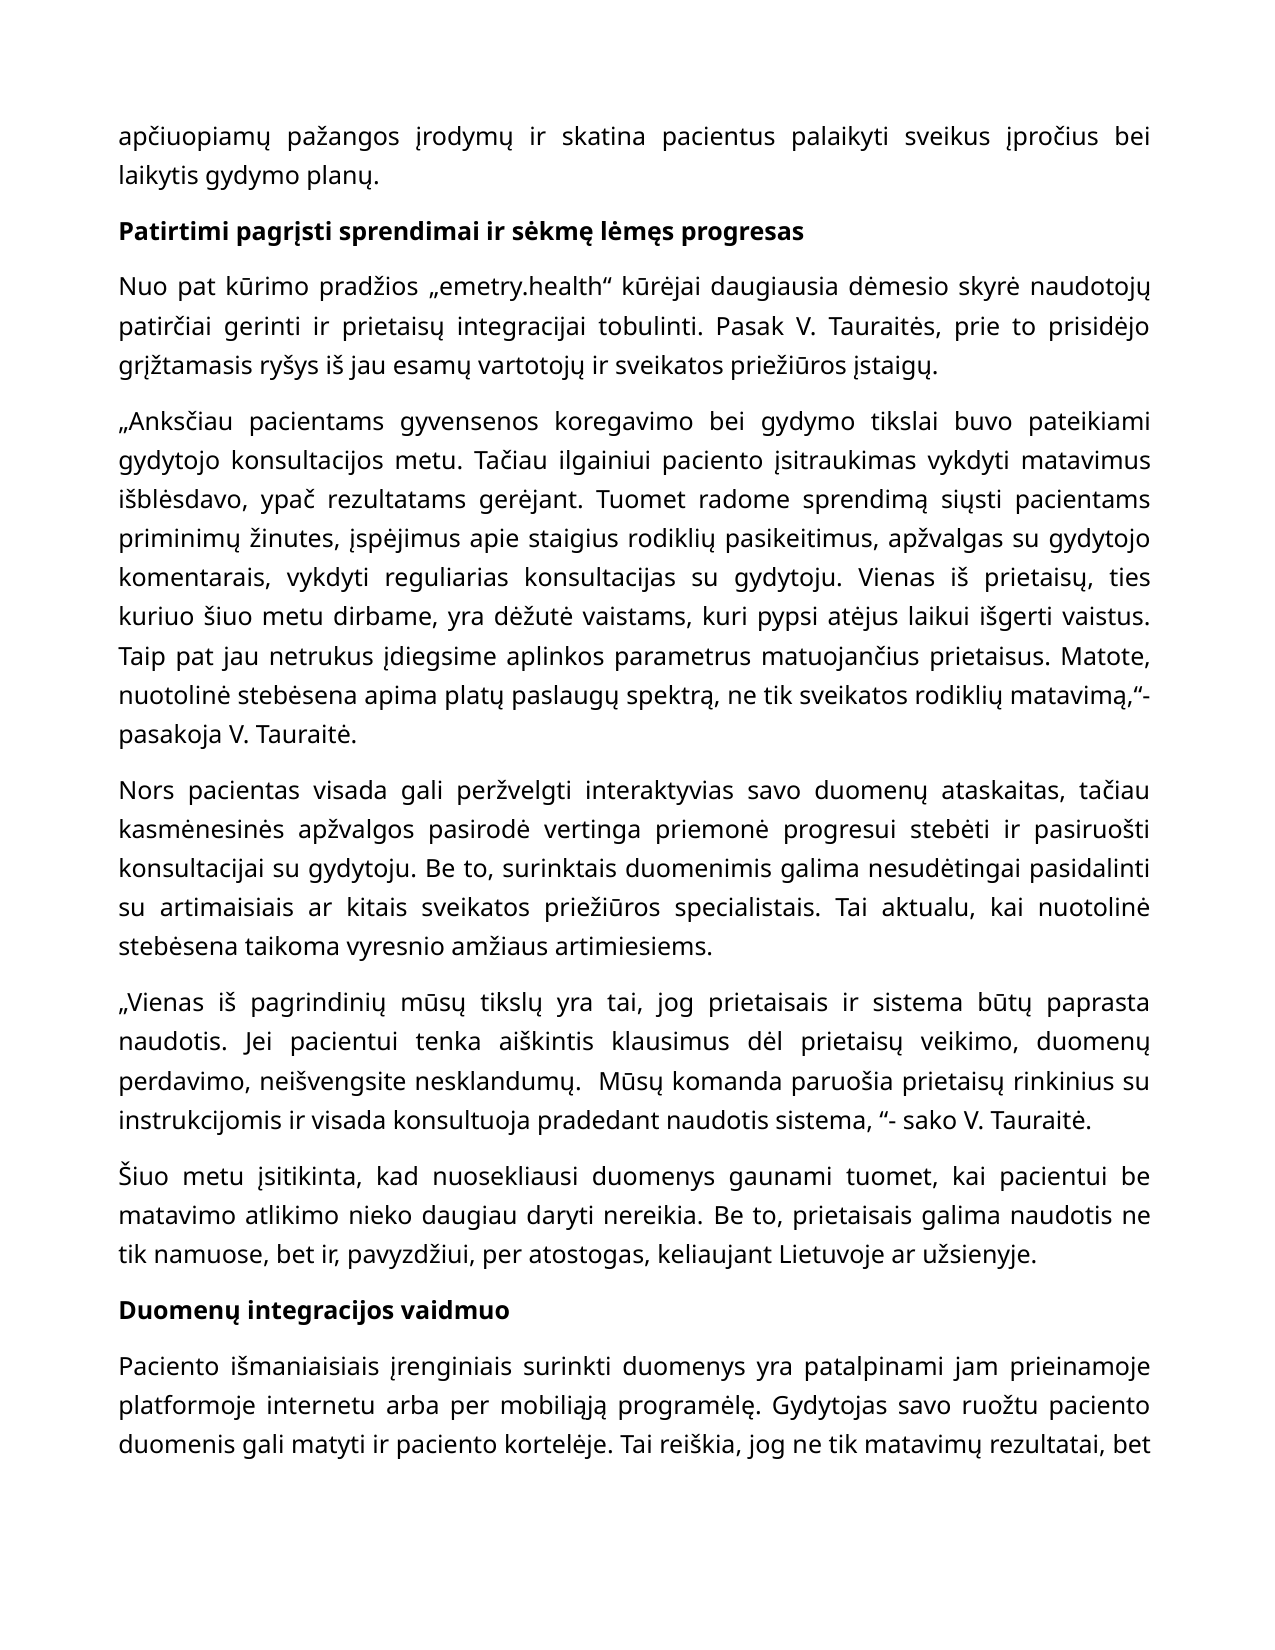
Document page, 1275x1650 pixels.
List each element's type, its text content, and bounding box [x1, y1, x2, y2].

text „Anksčiau pacientams gyvensenos koregavimo bei gydymo tikslai buvo pateikiami gydytojo konsultacijos metu. Tačiau ilgainiui paciento įsitraukimas vykdyti matavimus išblėsdavo, ypač rezultatams gerėjant. Tuomet radome sprendimą siųsti pacientams priminimų žinutes, įspėjimus apie staigius rodiklių pasikeitimus, apžvalgas su gydytojo komentarais, vykdyti reguliarias konsultacijas su gydytoju. Vienas iš prietaisų, ties kuriuo šiuo metu dirbame, yra dėžutė vaistams, kuri pypsi atėjus laikui išgerti vaistus. Taip pat jau netrukus įdiegsime aplinkos parametrus matuojančius prietaisus. Matote, nuotolinė stebėsena apima platų paslaugų spektrą, ne tik sveikatos rodiklių matavimą,“- pasakoja V. Tauraitė. [118, 403, 1152, 751]
text Nuo pat kūrimo pradžios „emetry.health“ kūrėjai daugiausia dėmesio skyrė naudotojų patirčiai gerinti ir prietaisų integracijai tobulinti. Pasak V. Tauraitės, prie to prisidėjo grįžtamasis ryšys iš jau esamų vartotojų ir sveikatos priežiūros įstaigų. [118, 269, 1152, 381]
text „Vienas iš pagrindinių mūsų tikslų yra tai, jog prietaisais ir sistema būtų paprasta naudotis. Jei pacientui tenka aiškintis klausimus dėl prietaisų veikimo, duomenų perdavimo, neišvengsite nesklandumų. Mūsų komanda paruošia prietaisų rinkinius su instrukcijomis ir visada konsultuoja pradedant naudotis sistema, “- sako V. Tauraitė. [118, 985, 1152, 1136]
text Šiuo metu įsitikinta, kad nuosekliausi duomenys gaunami tuomet, kai pacientui be matavimo atlikimo nieko daugiau daryti nereikia. Be to, prietaisais galima naudotis ne tik namuose, bet ir, pavyzdžiui, per atostogas, keliaujant Lietuvoje ar užsienyje. [118, 1158, 1152, 1271]
text Duomenų integracijos vaidmuo [118, 1292, 1152, 1326]
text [118, 1348, 1152, 1461]
text Patirtimi pagrįsti sprendimai ir sėkmę lėmęs progresas [118, 213, 1152, 247]
text Nors pacientas visada gali peržvelgti interaktyvias savo duomenų ataskaitas, tačiau kasmėnesinės apžvalgos pasirodė vertinga priemonė progresui stebėti ir pasiruošti konsultacijai su gydytoju. Be to, surinktais duomenimis galima nesudėtingai pasidalinti su artimaisiais ar kitais sveikatos priežiūros specialistais. Tai aktualu, kai nuotolinė stebėsena taikoma vyresnio amžiaus artimiesiems. [118, 772, 1152, 963]
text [118, 118, 1152, 191]
